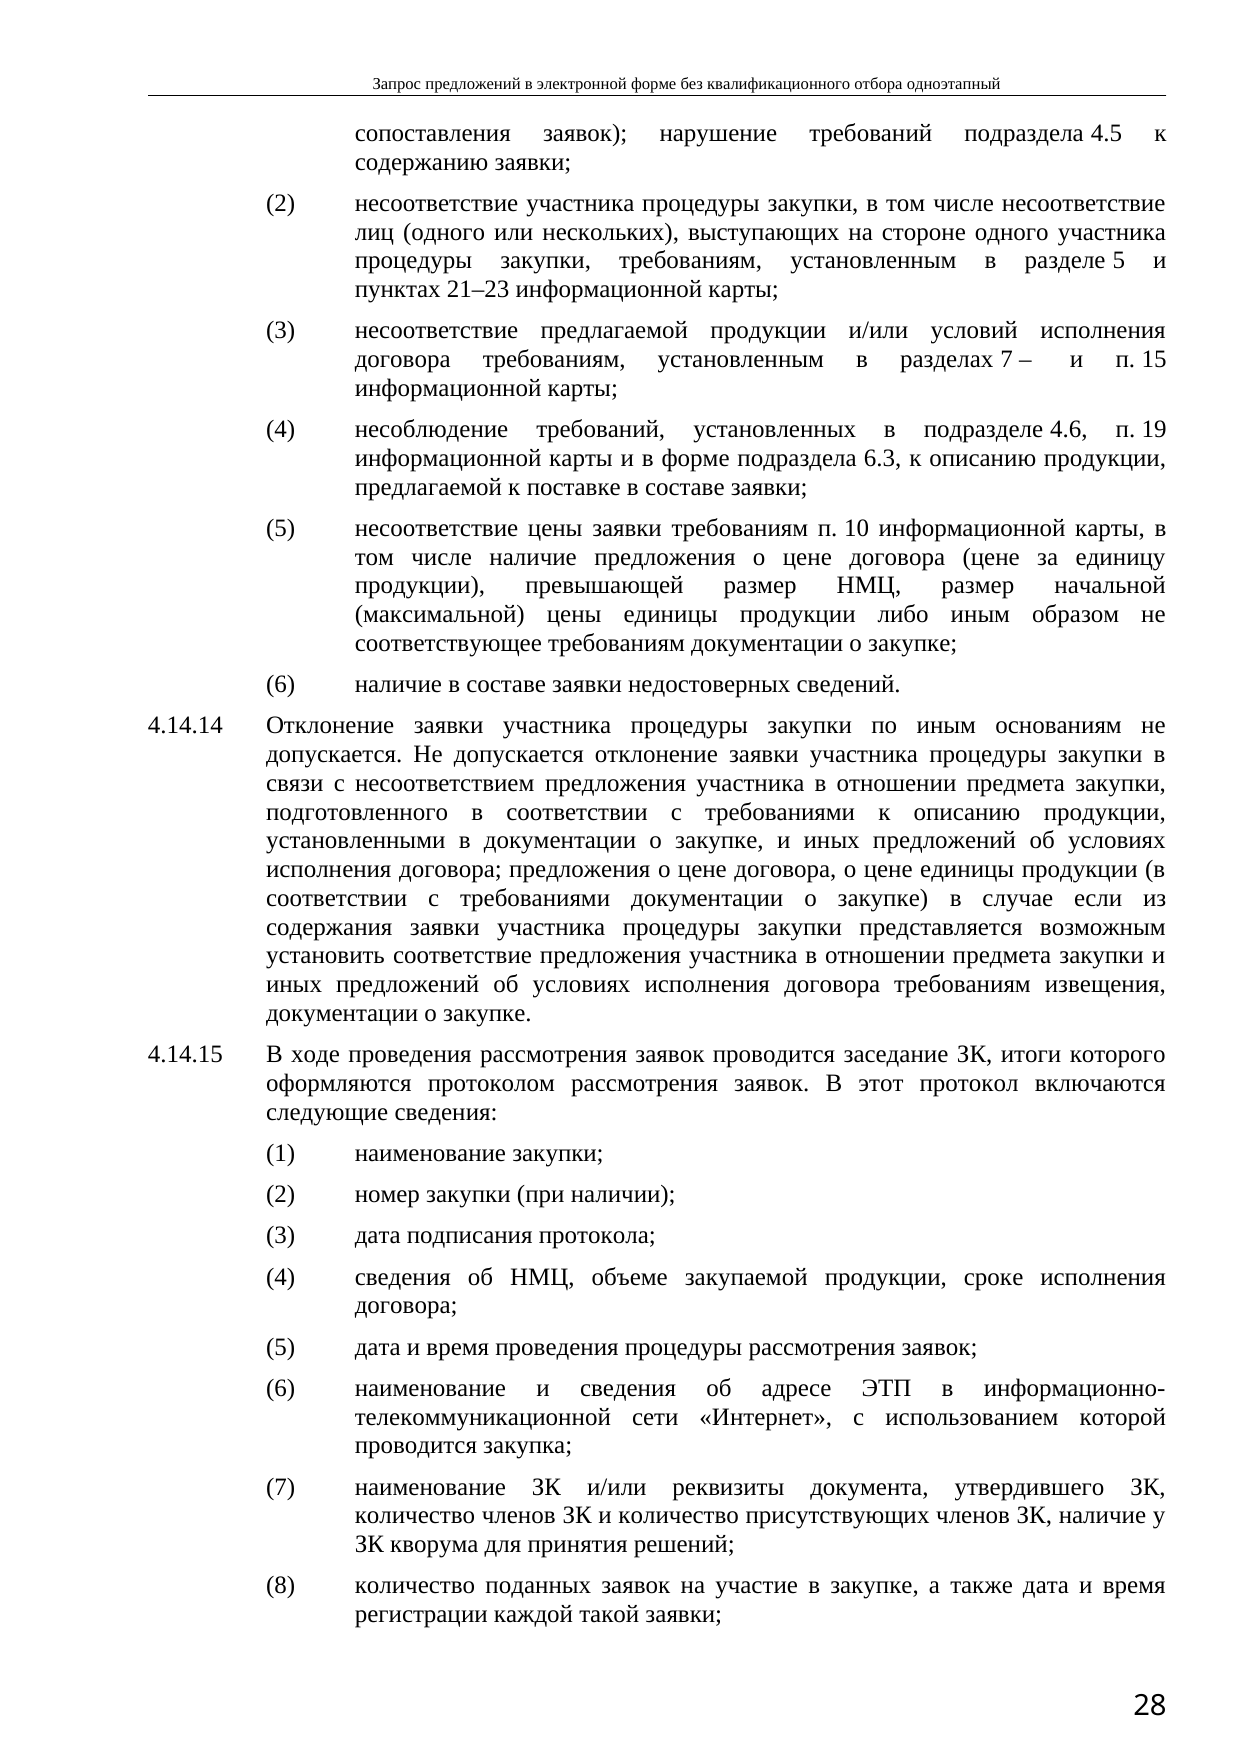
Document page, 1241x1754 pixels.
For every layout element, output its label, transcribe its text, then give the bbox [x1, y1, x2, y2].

text Отклонение заявки участника процедуры закупки по иным основаниям не допускается. Не допускается отклонение заявки участника процедуры закупки в связи с несоответствием предложения участника в отношении предмета закупки, подготовленного в соответствии с требованиями к описанию продукции, установленными в документации о закупке, и иных предложений об условиях исполнения договора; предложения о цене договора, о цене единицы продукции (в соответствии с требованиями документации о закупке) в случае если из содержания заявки участника процедуры закупки представляется возможным установить соответствие предложения участника в отношении предмета закупки и иных предложений об условиях исполнения договора требованиям извещения, документации о закупке. [148, 711, 1166, 1027]
text дата подписания протокола; [266, 1221, 1166, 1249]
text несоответствие цены заявки требованиям п. 10 информационной карты, в том числе наличие предложения о цене договора (цене за единицу продукции), превышающей размер НМЦ, размер начальной (максимальной) цены единицы продукции либо иным образом не соответствующее требованиям документации о закупке; [266, 513, 1166, 657]
text В ходе проведения рассмотрения заявок проводится заседание ЗК, итоги которого оформляются протоколом рассмотрения заявок. В этот протокол включаются следующие сведения: [148, 1039, 1166, 1126]
text количество поданных заявок на участие в закупке, а также дата и время регистрации каждой такой заявки; [266, 1571, 1166, 1628]
text несоответствие участника процедуры закупки, в том числе несоответствие лиц (одного или нескольких), выступающих на стороне одного участника процедуры закупки, требованиям, установленным в разделе 5 и пунктах 15–17 информационной карты; [266, 188, 1166, 303]
text наименование закупки; [266, 1138, 1166, 1167]
text дата и время проведения процедуры рассмотрения заявок; [266, 1332, 1166, 1361]
text несоблюдение требований, установленных в подразделе 4.6, п. 13 информационной карты и в форме подраздела 7.3, к описанию продукции, предлагаемой к поставке в составе заявки; [266, 414, 1166, 501]
text несоответствие предлагаемой продукции и/или условий исполнения договора требованиям, установленным в разделах 8 – 0 и п. 12 информационной карты; [266, 316, 1166, 402]
text наличие в составе заявки недостоверных сведений. [266, 669, 1166, 698]
text сведения об НМЦ, объеме закупаемой продукции, сроке исполнения договора; [266, 1262, 1166, 1319]
text наименование и сведения об адресе ЭТП в информационно-телекоммуникационной сети «Интернет», с использованием которой проводится закупка; [266, 1373, 1166, 1459]
text номер закупки (при наличии); [266, 1179, 1166, 1208]
text наименование ЗК и/или реквизиты документа, утвердившего ЗК, количество членов ЗК и количество присутствующих членов ЗК, наличие у ЗК кворума для принятия решений; [266, 1472, 1166, 1558]
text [266, 118, 1166, 176]
